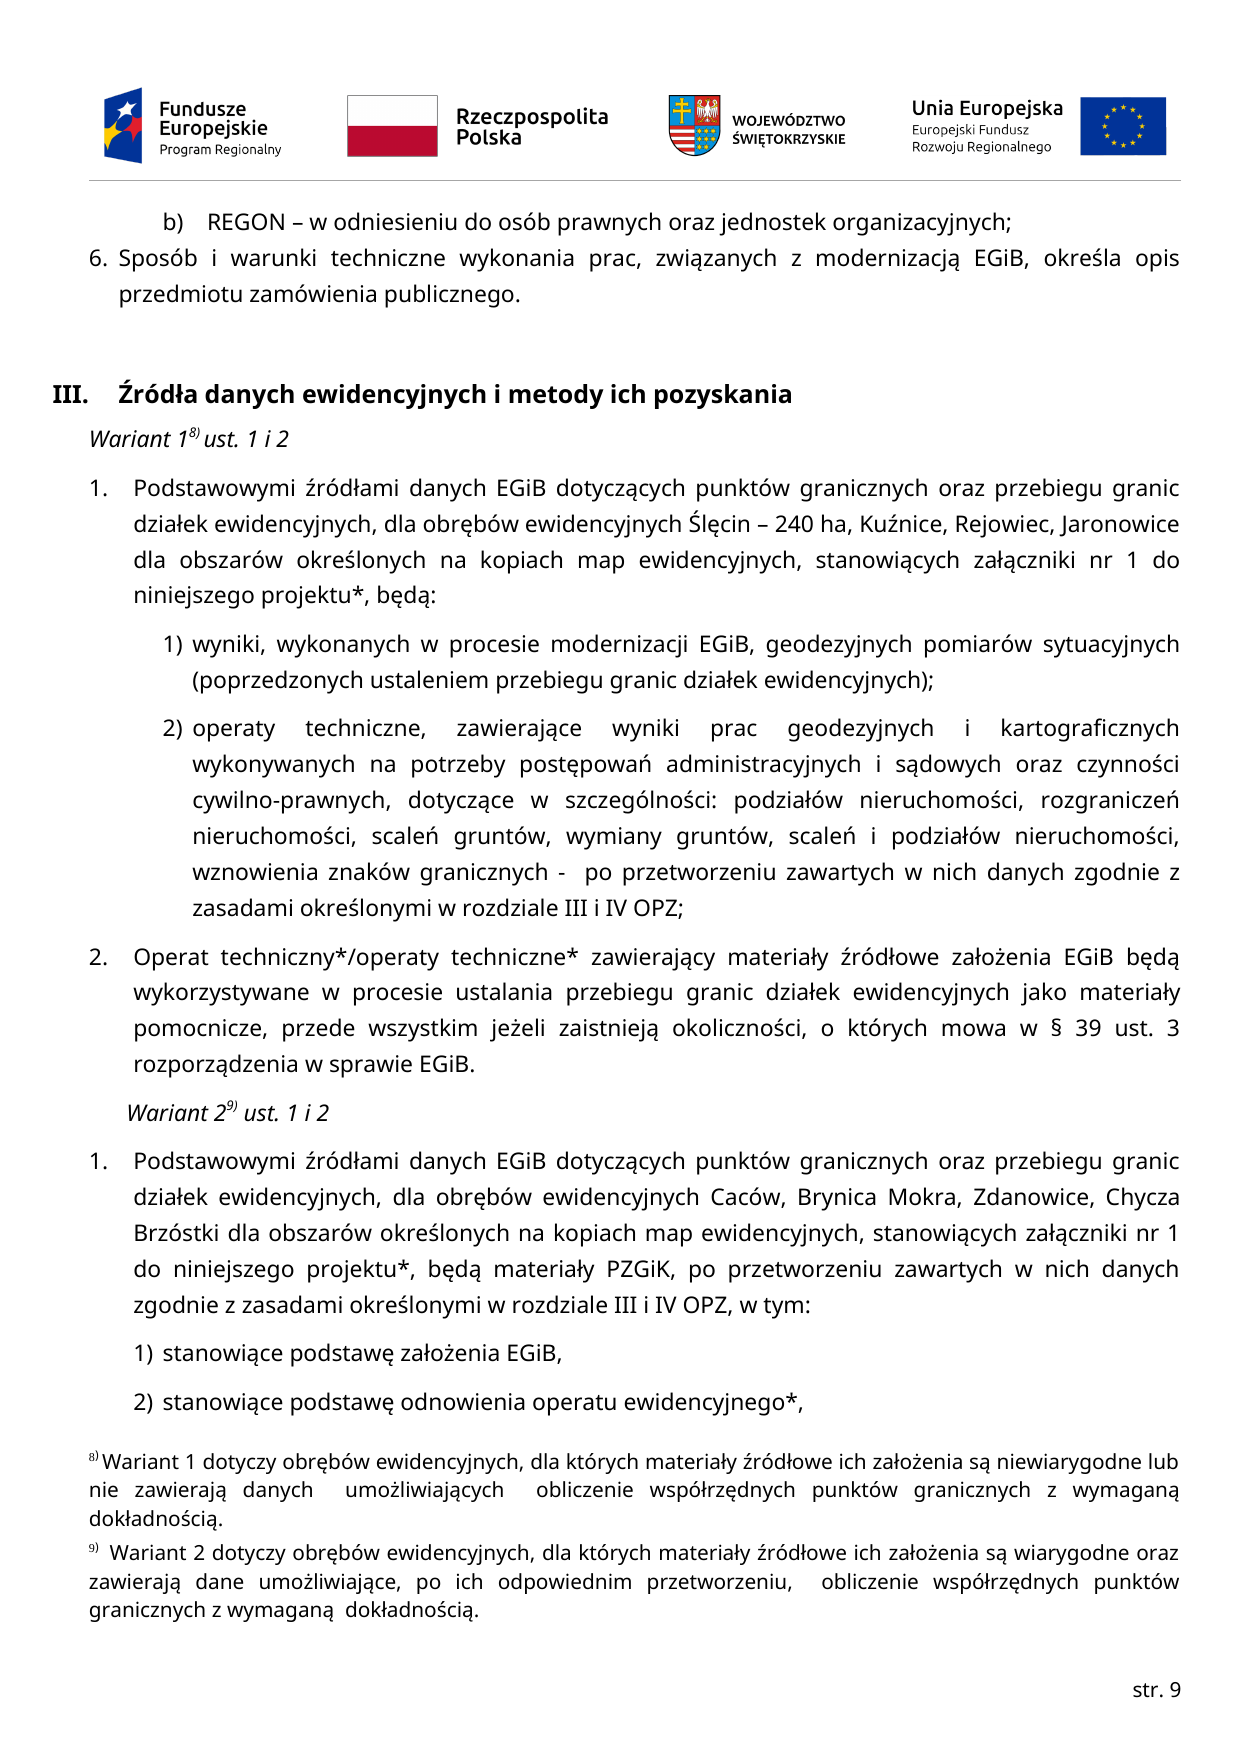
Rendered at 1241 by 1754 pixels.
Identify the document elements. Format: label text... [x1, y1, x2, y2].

text Wariant 2) ust. 1 i 2 [126, 1097, 1181, 1128]
text Wariant 1) ust. 1 i 2 [89, 423, 1181, 454]
list Źródła danych ewidencyjnych i metody ich pozyskania [89, 377, 1181, 411]
list Podstawowymi źródłami danych EGiB dotyczących punktów granicznych oraz przebiegu granic działek ewidencyjnych, dla obrębów ewidencyjnych Ślęcin – 240 ha, Kuźnice, Rejowiec, Jaronowice dla obszarów określonych na kopiach map ewidencyjnych, stanowiących załączniki nr 1 do niniejszego projektu*, będą: [89, 472, 1181, 611]
list stanowiące podstawę odnowienia operatu ewidencyjnego*, [133, 1386, 1181, 1417]
list wyniki, wykonanych w procesie modernizacji EGiB, geodezyjnych pomiarów sytuacyjnych (poprzedzonych ustaleniem przebiegu granic działek ewidencyjnych); [162, 628, 1181, 695]
picture [88, 73, 1182, 179]
list stanowiące podstawę założenia EGiB, [133, 1337, 1181, 1368]
list Sposób i warunki techniczne wykonania prac, związanych z modernizacją EGiB, określa opis przedmiotu zamówienia publicznego. [89, 242, 1181, 309]
text b) REGON – w odniesieniu do osób prawnych oraz jednostek organizacyjnych; [162, 206, 1181, 238]
list operaty techniczne, zawierające wyniki prac geodezyjnych i kartograficznych wykonywanych na potrzeby postępowań administracyjnych i sądowych oraz czynności cywilno-prawnych, dotyczące w szczególności: podziałów nieruchomości, rozgraniczeń nieruchomości, scaleń gruntów, wymiany gruntów, scaleń i podziałów nieruchomości, wznowienia znaków granicznych - po przetworzeniu zawartych w nich danych zgodnie z zasadami określonymi w rozdziale III i IV OPZ; [162, 712, 1181, 923]
list Podstawowymi źródłami danych EGiB dotyczących punktów granicznych oraz przebiegu granic działek ewidencyjnych, dla obrębów ewidencyjnych Caców, Brynica Mokra, Zdanowice, Chycza Brzóstki dla obszarów określonych na kopiach map ewidencyjnych, stanowiących załączniki nr 1 do niniejszego projektu*, będą materiały PZGiK, po przetworzeniu zawartych w nich danych zgodnie z zasadami określonymi w rozdziale III i IV OPZ, w tym: [89, 1145, 1181, 1320]
list Operat techniczny*/operaty techniczne* zawierający materiały źródłowe założenia EGiB będą wykorzystywane w procesie ustalania przebiegu granic działek ewidencyjnych jako materiały pomocnicze, przede wszystkim jeżeli zaistnieją okoliczności, o których mowa w § 39 ust. 3 rozporządzenia w sprawie EGiB. [89, 940, 1181, 1079]
